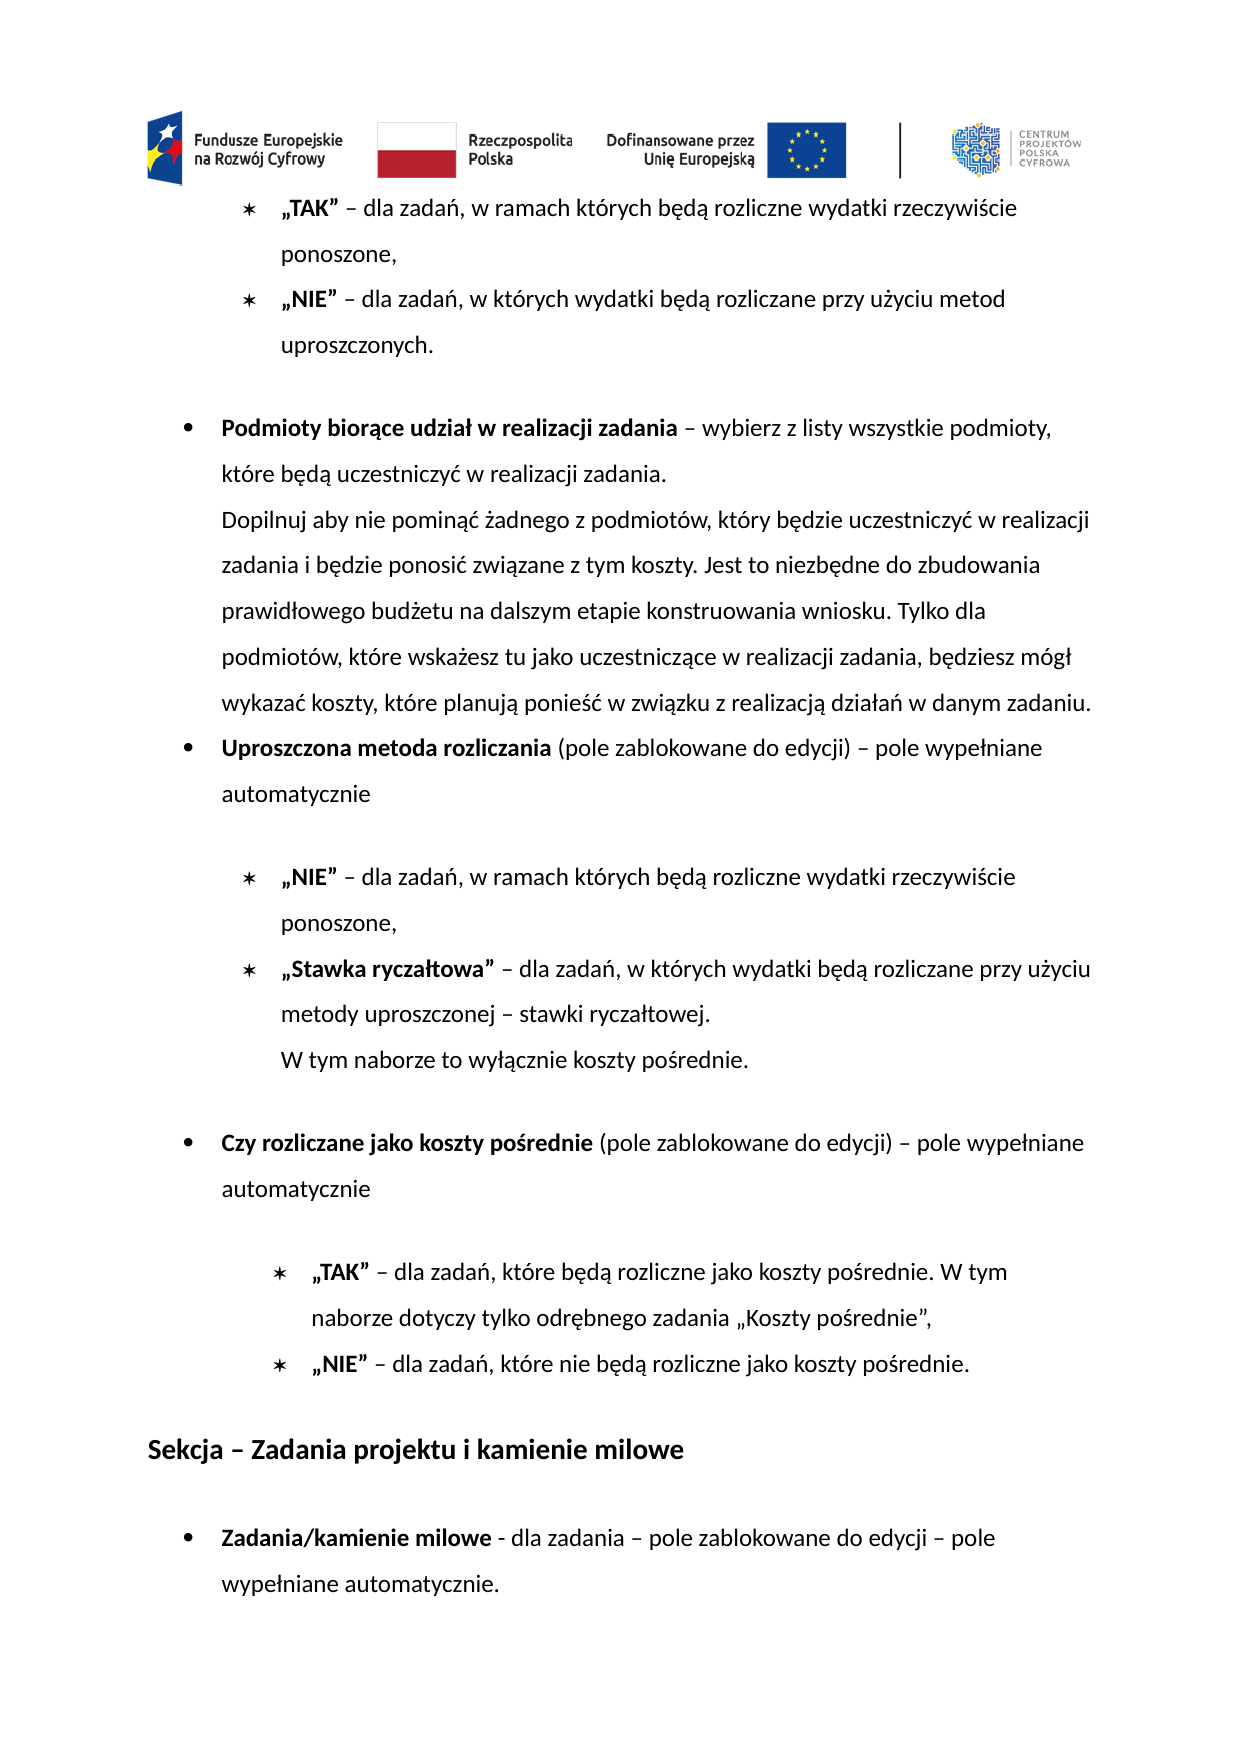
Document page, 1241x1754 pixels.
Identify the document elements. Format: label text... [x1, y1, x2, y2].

text „NIE” – dla zadań, w ramach których będą rozliczne wydatki rzeczywiście ponoszone, [243, 861, 1093, 938]
text „Stawka ryczałtowa” – dla zadań, w których wydatki będą rozliczane przy użyciu metody uproszczonej – stawki ryczałtowej. W tym naborze to wyłącznie koszty pośrednie. [243, 953, 1093, 1075]
text „NIE” – dla zadań, które nie będą rozliczne jako koszty pośrednie. [274, 1348, 1093, 1378]
text „TAK” – dla zadań, w ramach których będą rozliczne wydatki rzeczywiście ponoszone, [243, 192, 1093, 268]
text „TAK” – dla zadań, które będą rozliczne jako koszty pośrednie. W tym naborze dotyczy tylko odrębnego zadania „Koszty pośrednie”, [274, 1257, 1093, 1333]
subtitle Sekcja – Zadania projektu i kamienie milowe [148, 1431, 1093, 1467]
list Podmioty biorące udział w realizacji zadania – wybierz z listy wszystkie podmioty, które będą uczestniczyć w realizacji zadania. Dopilnuj aby nie pominąć żadnego z podmiotów, który będzie uczestniczyć w realizacji zadania i będzie ponosić związane z tym koszty. Jest to niezbędne do zbudowania prawidłowego budżetu na dalszym etapie konstruowania wniosku. Tylko dla podmiotów, które wskażesz tu jako uczestniczące w realizacji zadania, będziesz mógł wykazać koszty, które planują ponieść w związku z realizacją działań w danym zadaniu. [184, 412, 1093, 717]
list Czy rozliczane jako koszty pośrednie (pole zablokowane do edycji) – pole wypełniane automatycznie [184, 1128, 1093, 1204]
picture [147, 111, 1081, 186]
list Uproszczona metoda rozliczania (pole zablokowane do edycji) – pole wypełniane automatycznie [184, 732, 1093, 809]
text „NIE” – dla zadań, w których wydatki będą rozliczane przy użyciu metod uproszczonych. [243, 283, 1093, 360]
list Zadania/kamienie milowe - dla zadania – pole zablokowane do edycji – pole wypełniane automatycznie. [184, 1522, 1093, 1598]
